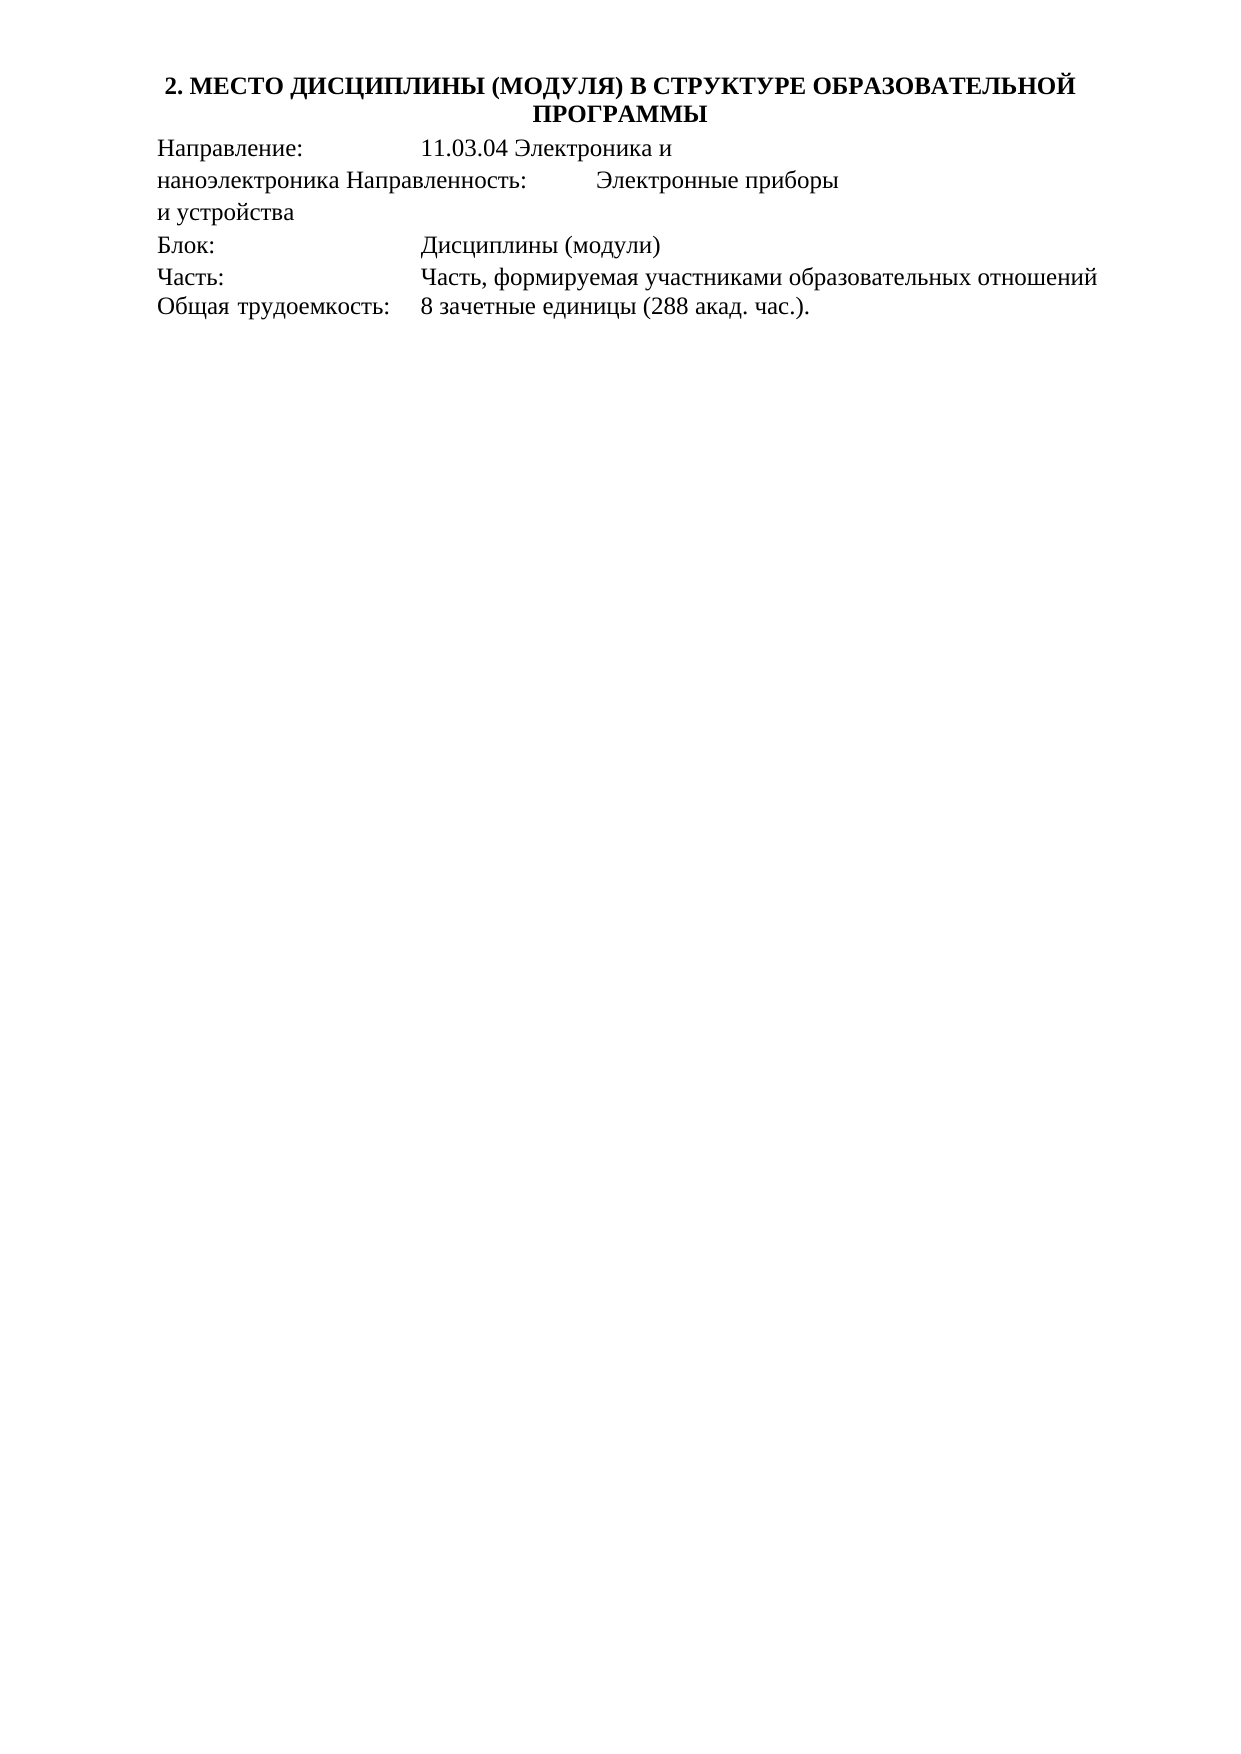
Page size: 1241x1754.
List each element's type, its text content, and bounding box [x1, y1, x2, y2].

text Дисциплины (модули) [421, 230, 1107, 258]
text Блок: Часть: [157, 230, 224, 291]
text Часть, формируемая участниками образовательных отношений [421, 262, 1107, 291]
subtitle 2. МЕСТО ДИСЦИПЛИНЫ (МОДУЛЯ) В СТРУКТУРЕ ОБРАЗОВАТЕЛЬНОЙ ПРОГРАММЫ [164, 71, 1107, 128]
text Общая трудоемкость: 8 зачетные единицы (288 акад. час.). [157, 291, 1107, 320]
text Направление: 11.03.04 Электроника и наноэлектроника Направленность: Электронные приборы и устройства [157, 133, 857, 226]
